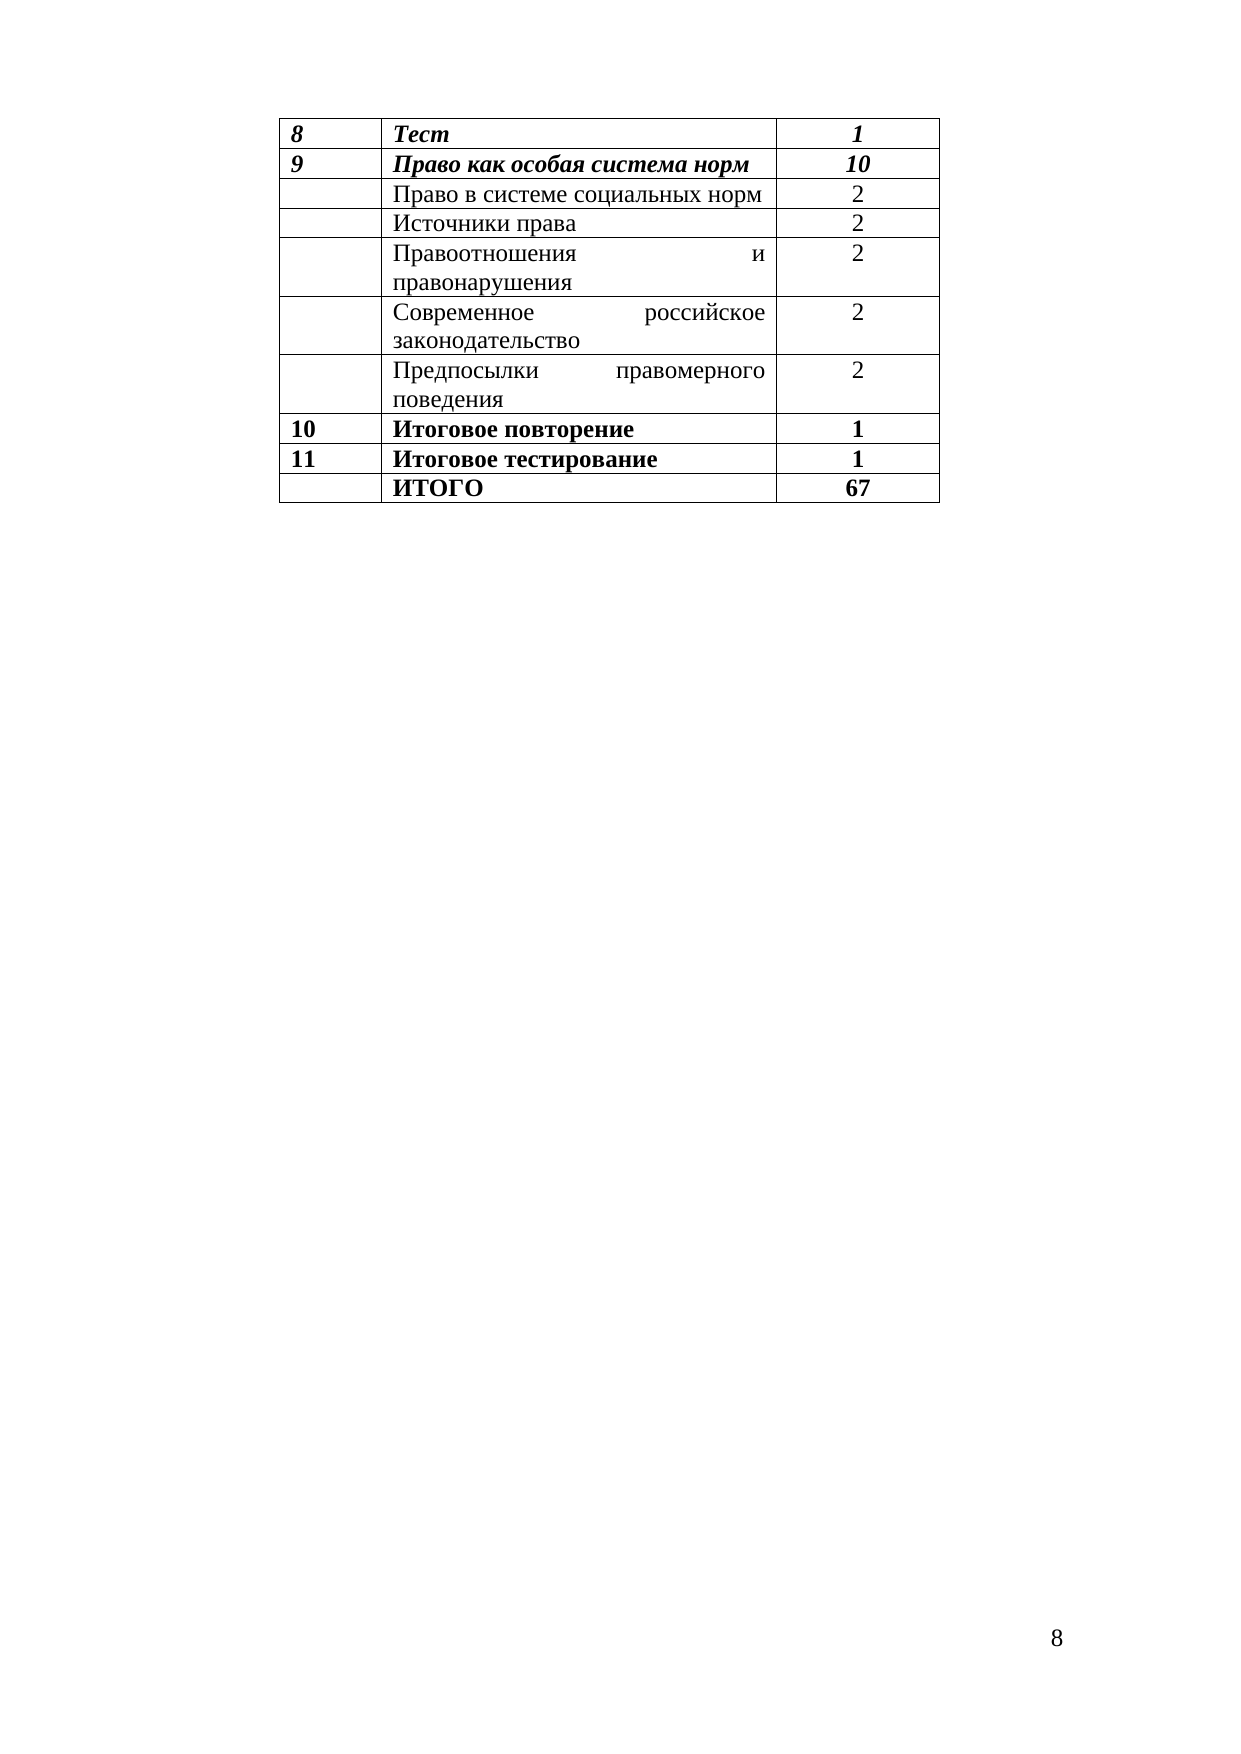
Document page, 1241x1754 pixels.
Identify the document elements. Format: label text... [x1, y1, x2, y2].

table_cell Право как особая система норм [382, 149, 776, 178]
table_cell Право в системе социальных норм [382, 179, 776, 207]
table_cell Итоговое повторение [382, 414, 776, 443]
table_cell 2 [777, 179, 939, 207]
table_cell [280, 238, 381, 296]
table_cell 67 [777, 474, 939, 502]
table_cell Современное российское законодательство [382, 297, 776, 354]
table_cell Итоговое тестирование [382, 444, 776, 472]
table_cell 2 [777, 355, 939, 413]
table_cell 10 [280, 414, 381, 443]
table_cell 1 [777, 444, 939, 472]
table_cell 1 [777, 119, 939, 148]
table_cell 11 [280, 444, 381, 472]
table_cell 2 [777, 238, 939, 296]
table_cell Тест [382, 119, 776, 148]
table_cell 2 [777, 209, 939, 237]
table_cell ИТОГО [382, 474, 776, 502]
table_cell [280, 474, 381, 502]
table_cell 9 [280, 149, 381, 178]
table_cell [280, 355, 381, 413]
table_cell Предпосылки правомерного поведения [382, 355, 776, 413]
table_cell [280, 179, 381, 207]
table_cell 8 [280, 119, 381, 148]
table_cell 10 [777, 149, 939, 178]
table_cell [280, 297, 381, 354]
table_cell Правоотношения и правонарушения [382, 238, 776, 296]
table_cell Источники права [382, 209, 776, 237]
table_cell 1 [777, 414, 939, 443]
table_cell [280, 209, 381, 237]
table_cell 2 [777, 297, 939, 354]
